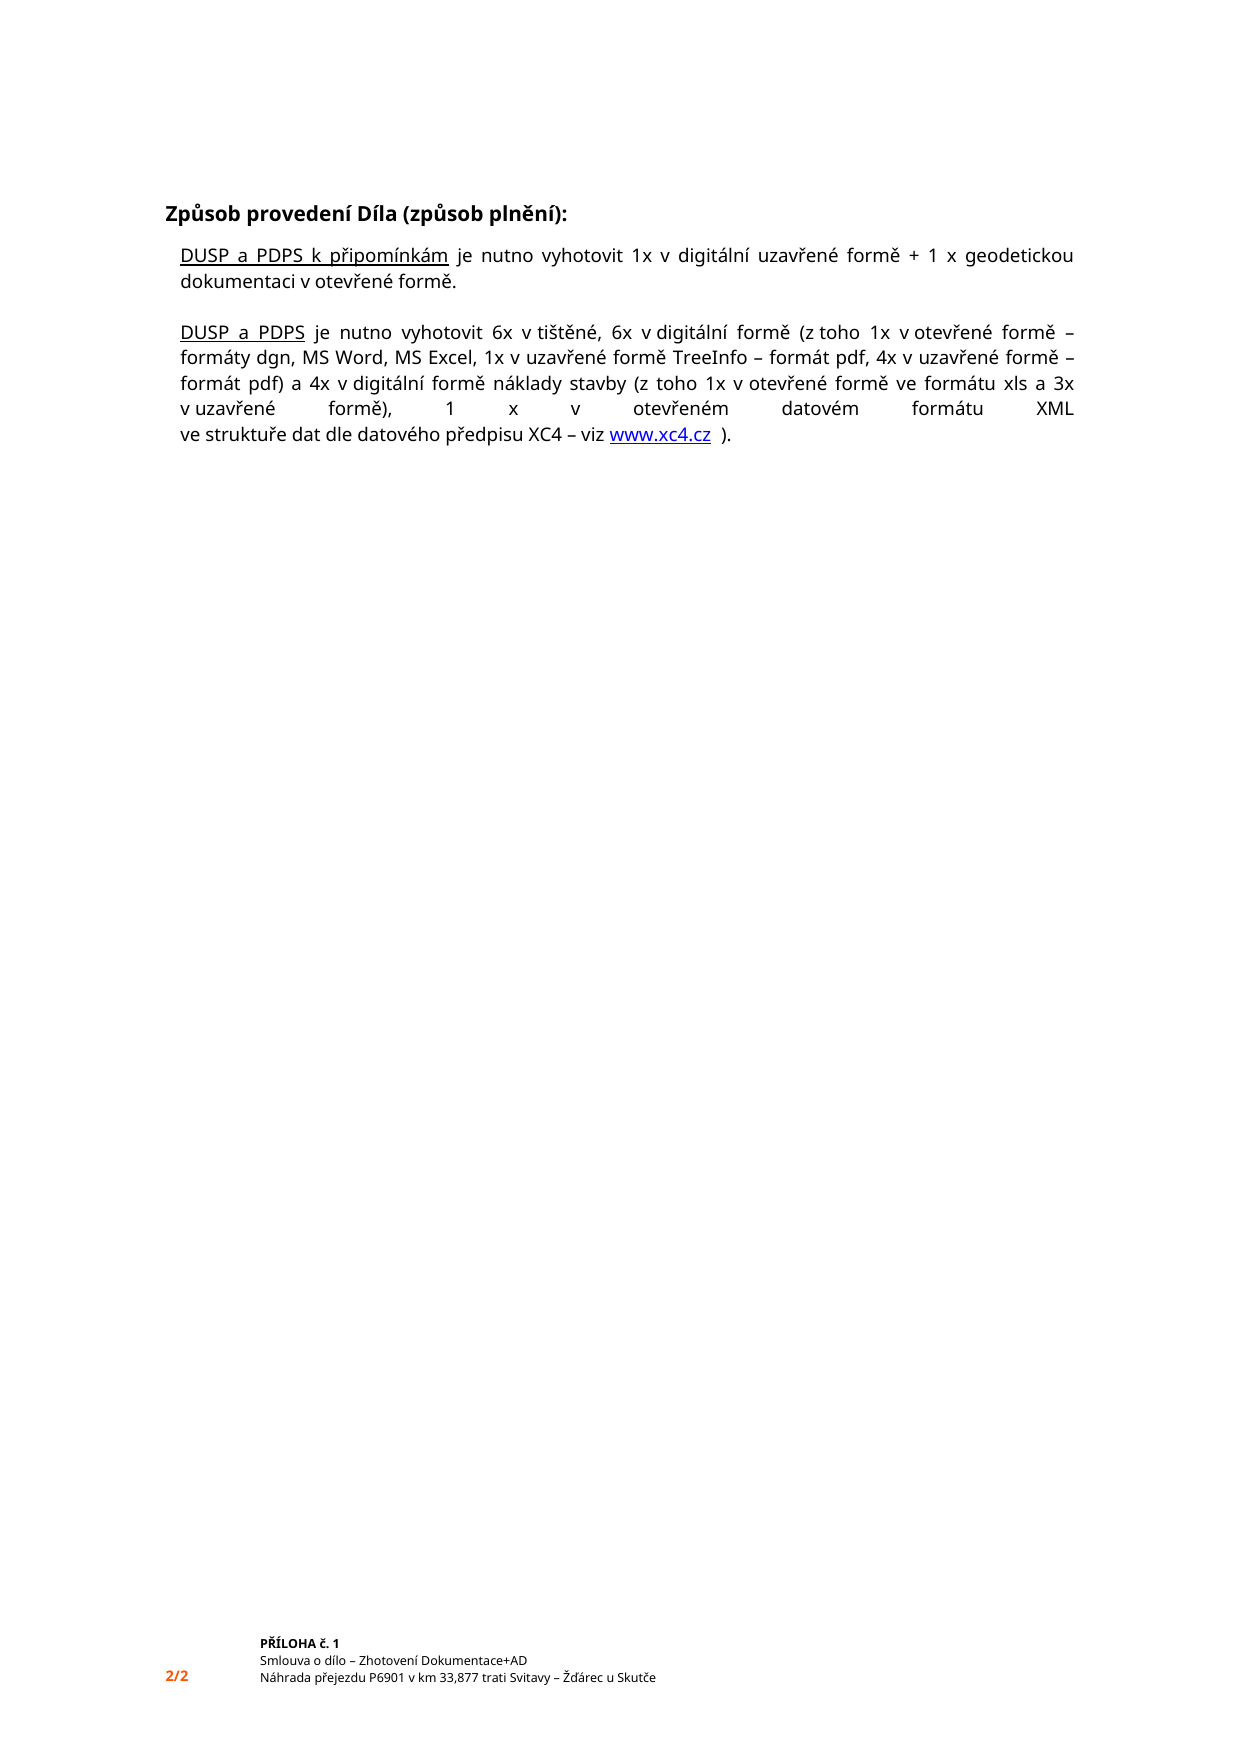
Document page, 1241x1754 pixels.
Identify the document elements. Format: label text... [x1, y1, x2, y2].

text DUSP a PDPS je nutno vyhotovit 6x v tištěné, 6x v digitální formě (z toho 1x v otevřené formě – formáty dgn, MS Word, MS Excel, 1x v uzavřené formě TreeInfo – formát pdf, 4x v uzavřené formě – formát pdf) a 4x v digitální formě náklady stavby (z toho 1x v otevřené formě ve formátu xls a 3x v uzavřené formě), 1 x v otevřeném datovém formátu XML ve struktuře dat dle datového předpisu XC4 – viz www.xc4.cz ). [180, 319, 1075, 447]
text DUSP a PDPS k připomínkám je nutno vyhotovit 1x v digitální uzavřené formě + 1 x geodetickou dokumentaci v otevřené formě. [180, 242, 1075, 293]
text Způsob provedení Díla (způsob plnění): [165, 199, 1075, 227]
